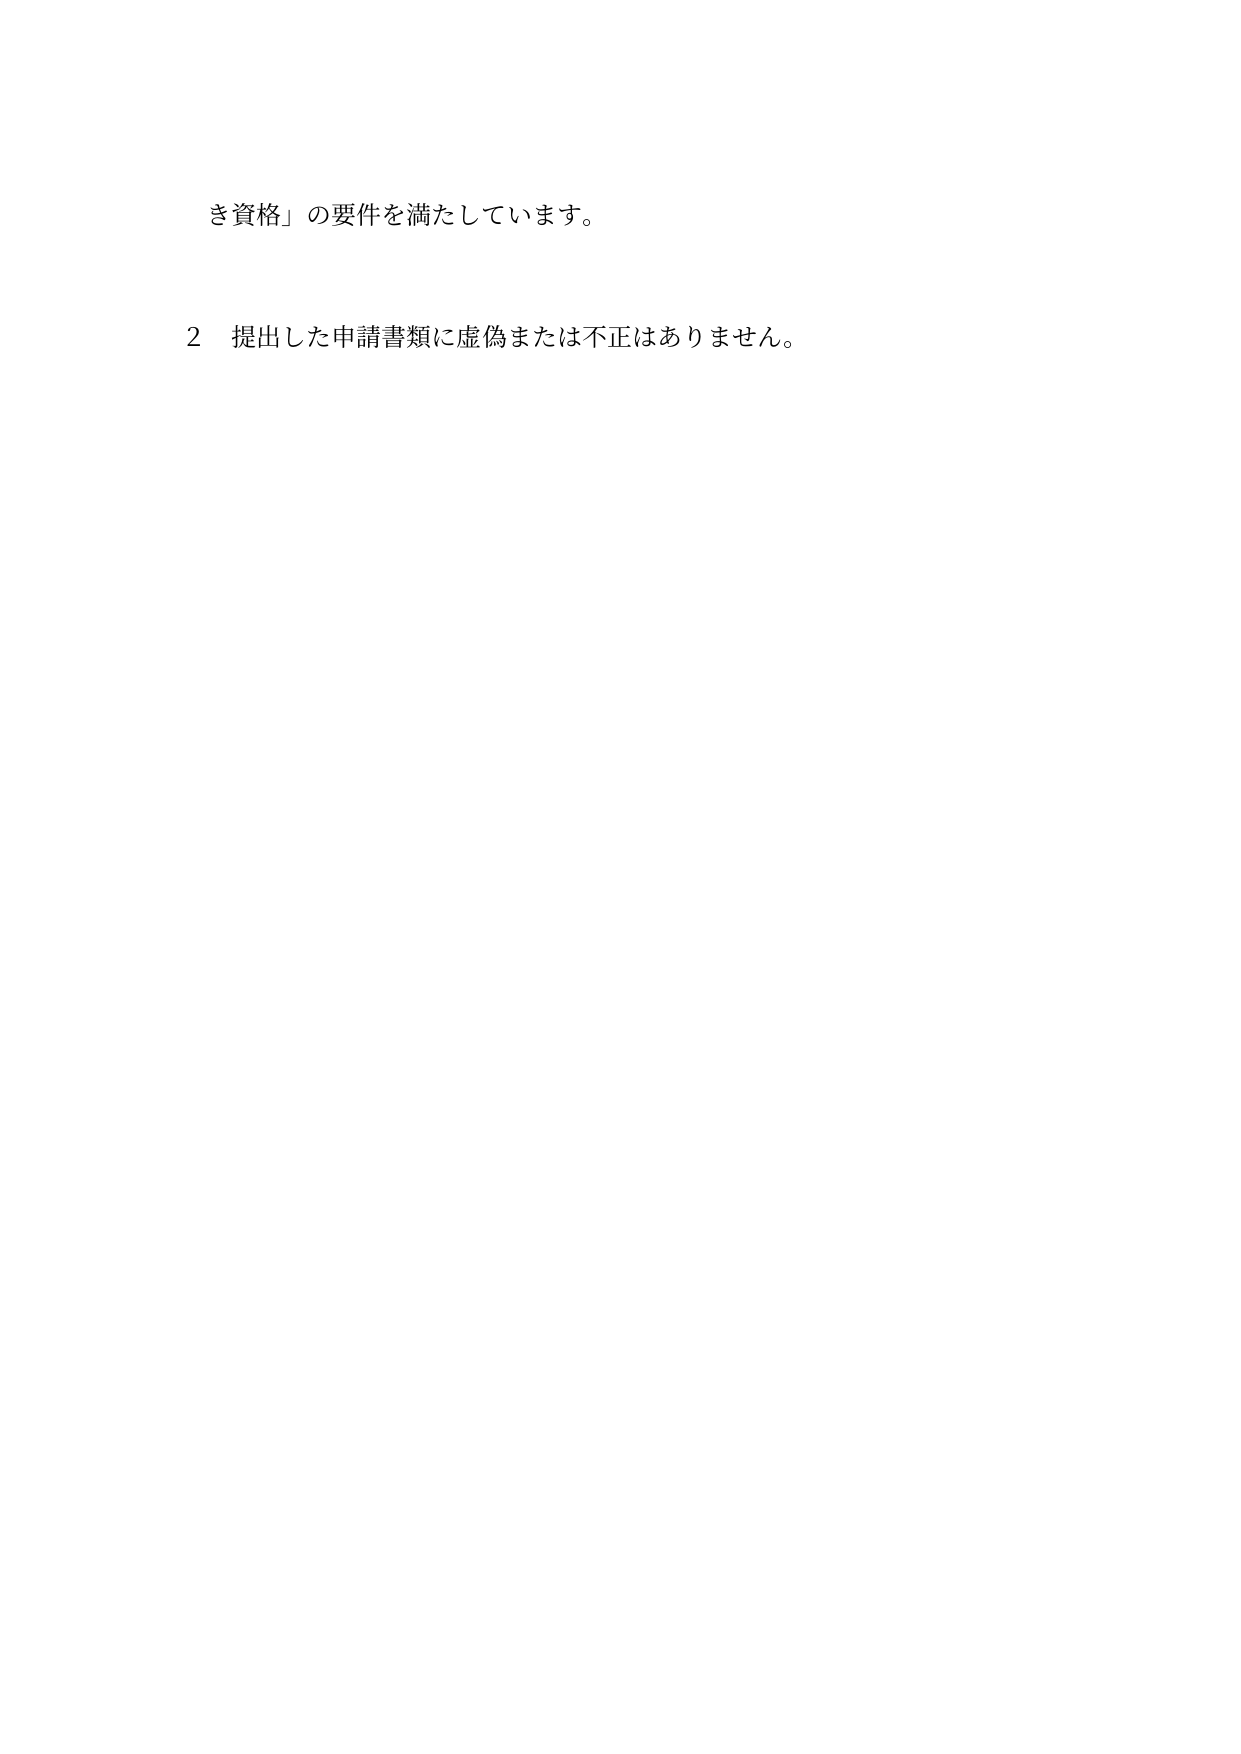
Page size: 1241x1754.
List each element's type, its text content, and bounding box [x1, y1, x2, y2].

text ２ 提出した申請書類に虚偽または不正はありません。 [156, 301, 1084, 371]
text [156, 179, 1084, 249]
